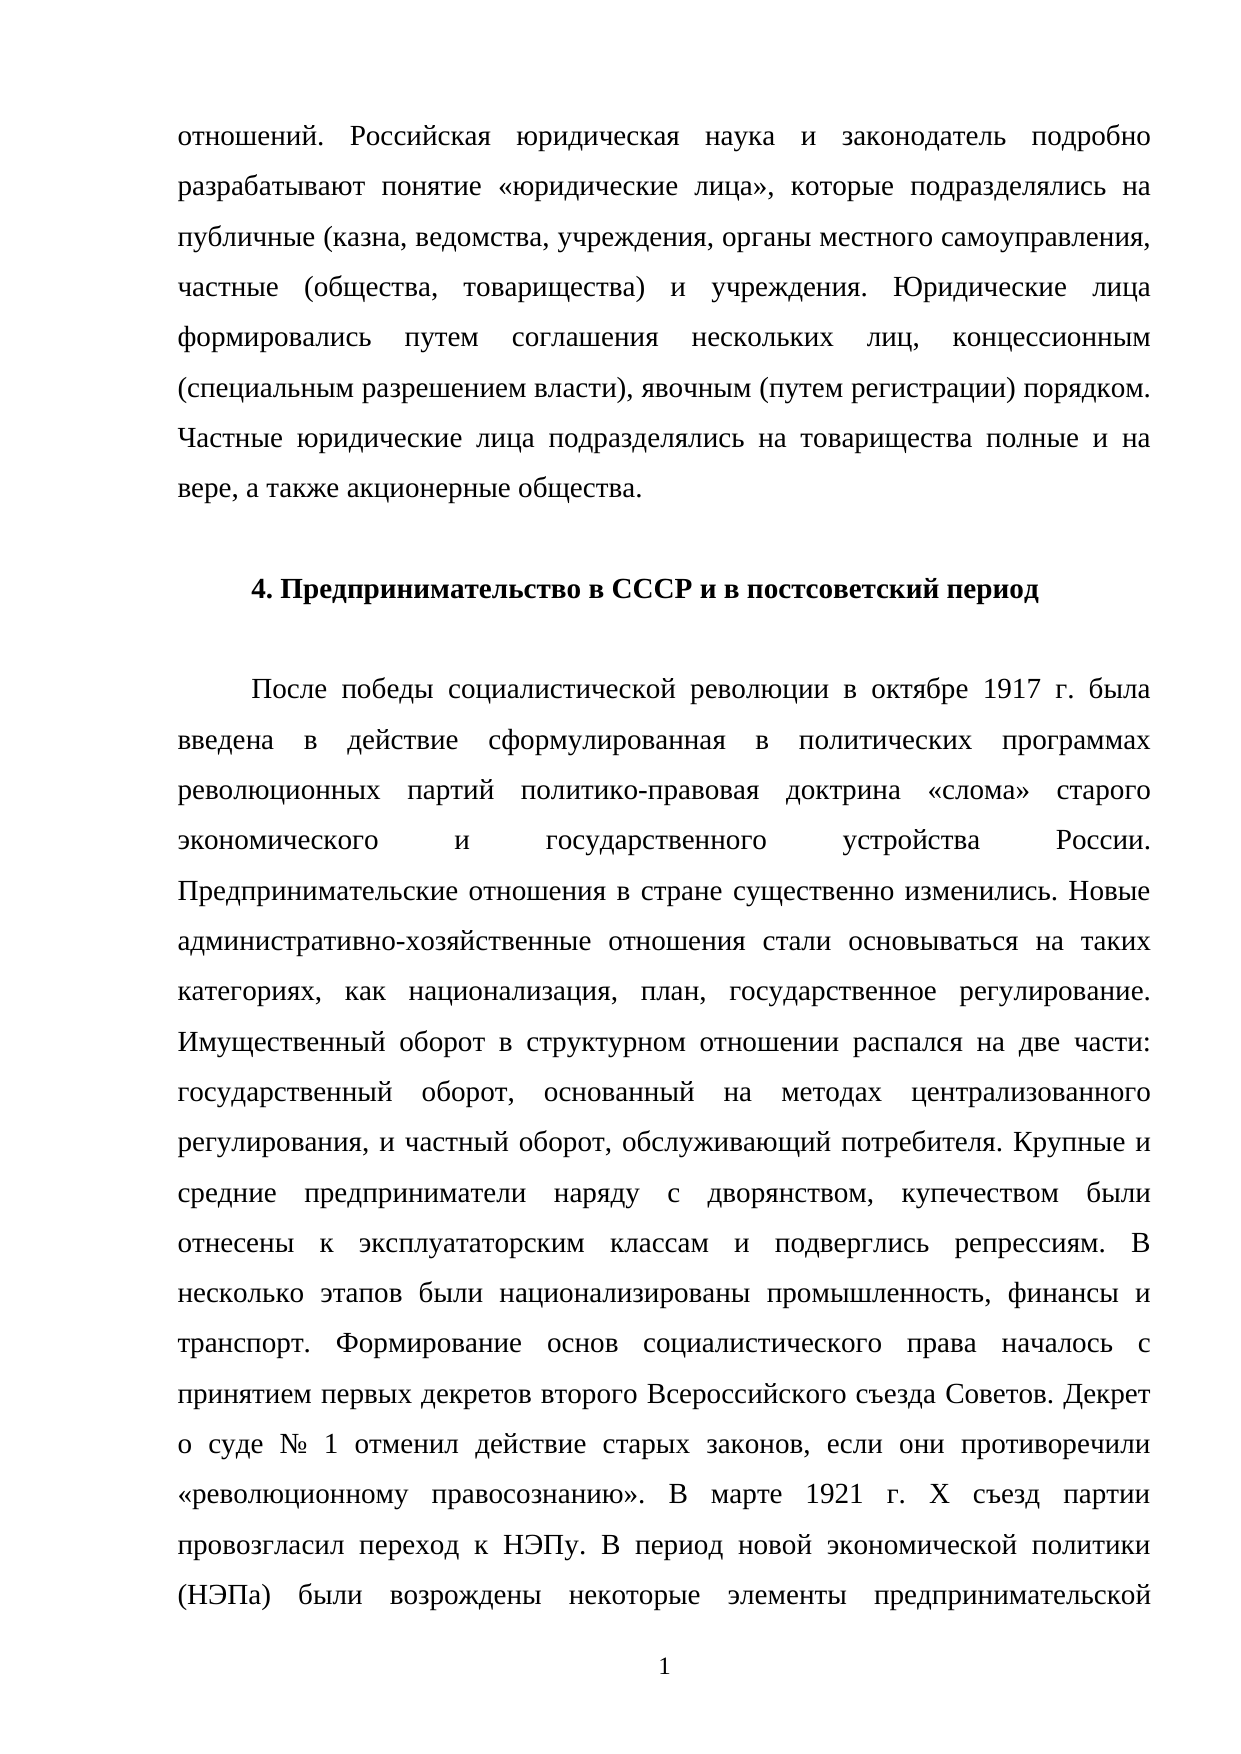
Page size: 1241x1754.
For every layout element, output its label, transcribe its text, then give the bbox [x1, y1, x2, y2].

text 4. Предпринимательство в СССР и в постсоветский период [177, 571, 1152, 604]
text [177, 118, 1152, 504]
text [177, 672, 1152, 1611]
